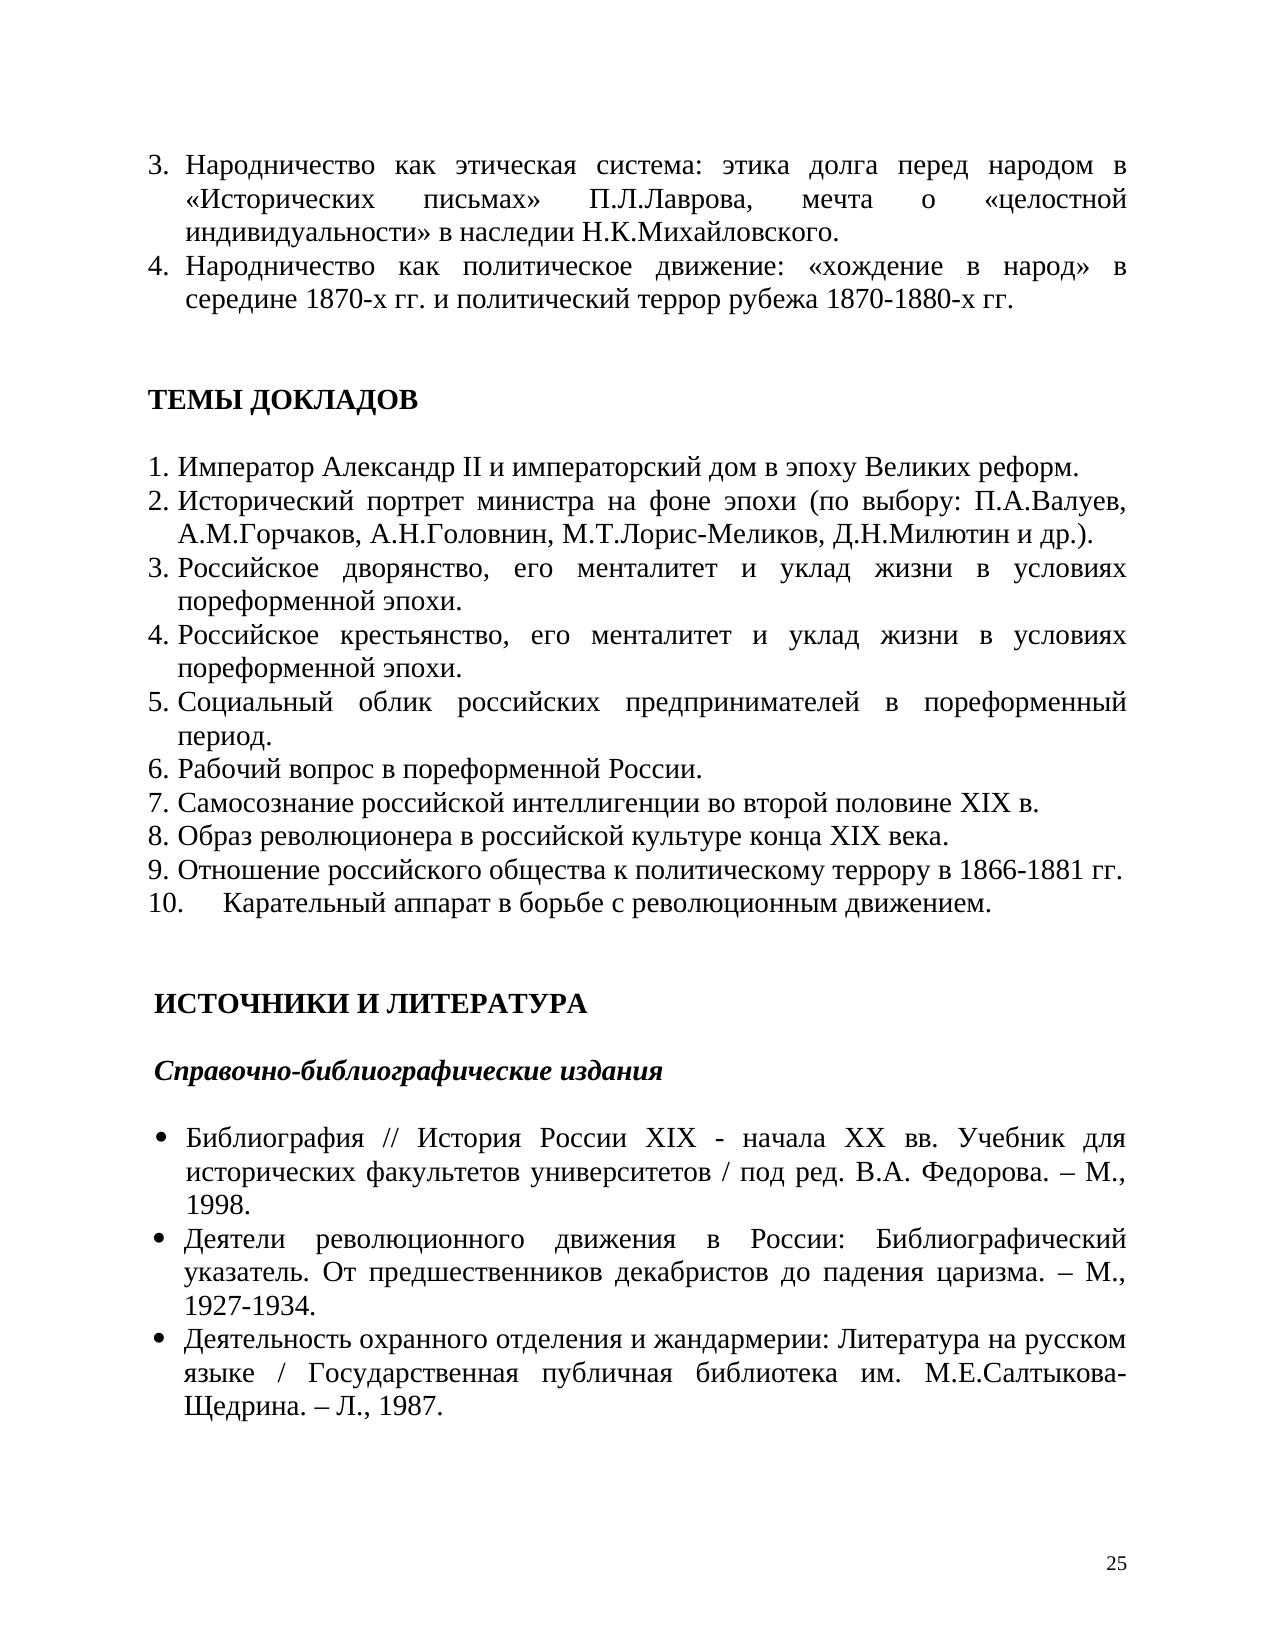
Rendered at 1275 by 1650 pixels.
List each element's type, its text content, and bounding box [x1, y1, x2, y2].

list Император Александр II и императорский дом в эпоху Великих реформ. [148, 449, 1127, 483]
list Социальный облик российских предпринимателей в пореформенный период. [148, 684, 1127, 751]
list Рабочий вопрос в пореформенной России. [148, 751, 1127, 785]
list Отношение российского общества к политическому террору в 1866-1881 гг. [148, 852, 1127, 886]
list Карательный аппарат в борьбе с революционным движением. [148, 886, 1127, 919]
list Деятели революционного движения в России: Библиографический указатель. От предшественников декабристов до падения царизма. – М., 1927-1934. [154, 1221, 1127, 1322]
subtitle Справочно-библиографические издания [154, 1053, 1127, 1087]
list Российское крестьянство, его менталитет и уклад жизни в условиях пореформенной эпохи. [148, 617, 1127, 684]
list Деятельность охранного отделения и жандармерии: Литература на русском языке / Государственная публичная библиотека им. М.Е.Салтыкова-Щедрина. – Л., 1987. [154, 1322, 1127, 1422]
text ТЕМЫ ДОКЛАДОВ [148, 382, 1127, 416]
text ИСТОЧНИКИ И ЛИТЕРАТУРА [154, 986, 1127, 1020]
list Исторический портрет министра на фоне эпохи (по выбору: П.А.Валуев, А.М.Горчаков, А.Н.Головнин, М.Т.Лорис-Меликов, Д.Н.Милютин и др.). [148, 483, 1127, 550]
list Народничество как политическое движение: «хождение в народ» в середине 1870-х гг. и политический террор рубежа 1870-1880-х гг. [148, 248, 1127, 315]
list Библиография // История России XIX - начала XX вв. Учебник для исторических факультетов университетов / под ред. В.А. Федорова. – М., 1998. [156, 1120, 1127, 1221]
list Народничество как этическая система: этика долга перед народом в «Исторических письмах» П.Л.Лаврова, мечта о «целостной индивидуальности» в наследии Н.К.Михайловского. [148, 148, 1127, 248]
list Самосознание российской интеллигенции во второй половине XIX в. [148, 785, 1127, 818]
list Образ революционера в российской культуре конца XIX века. [148, 818, 1127, 852]
list Российское дворянство, его менталитет и уклад жизни в условиях пореформенной эпохи. [148, 550, 1127, 617]
